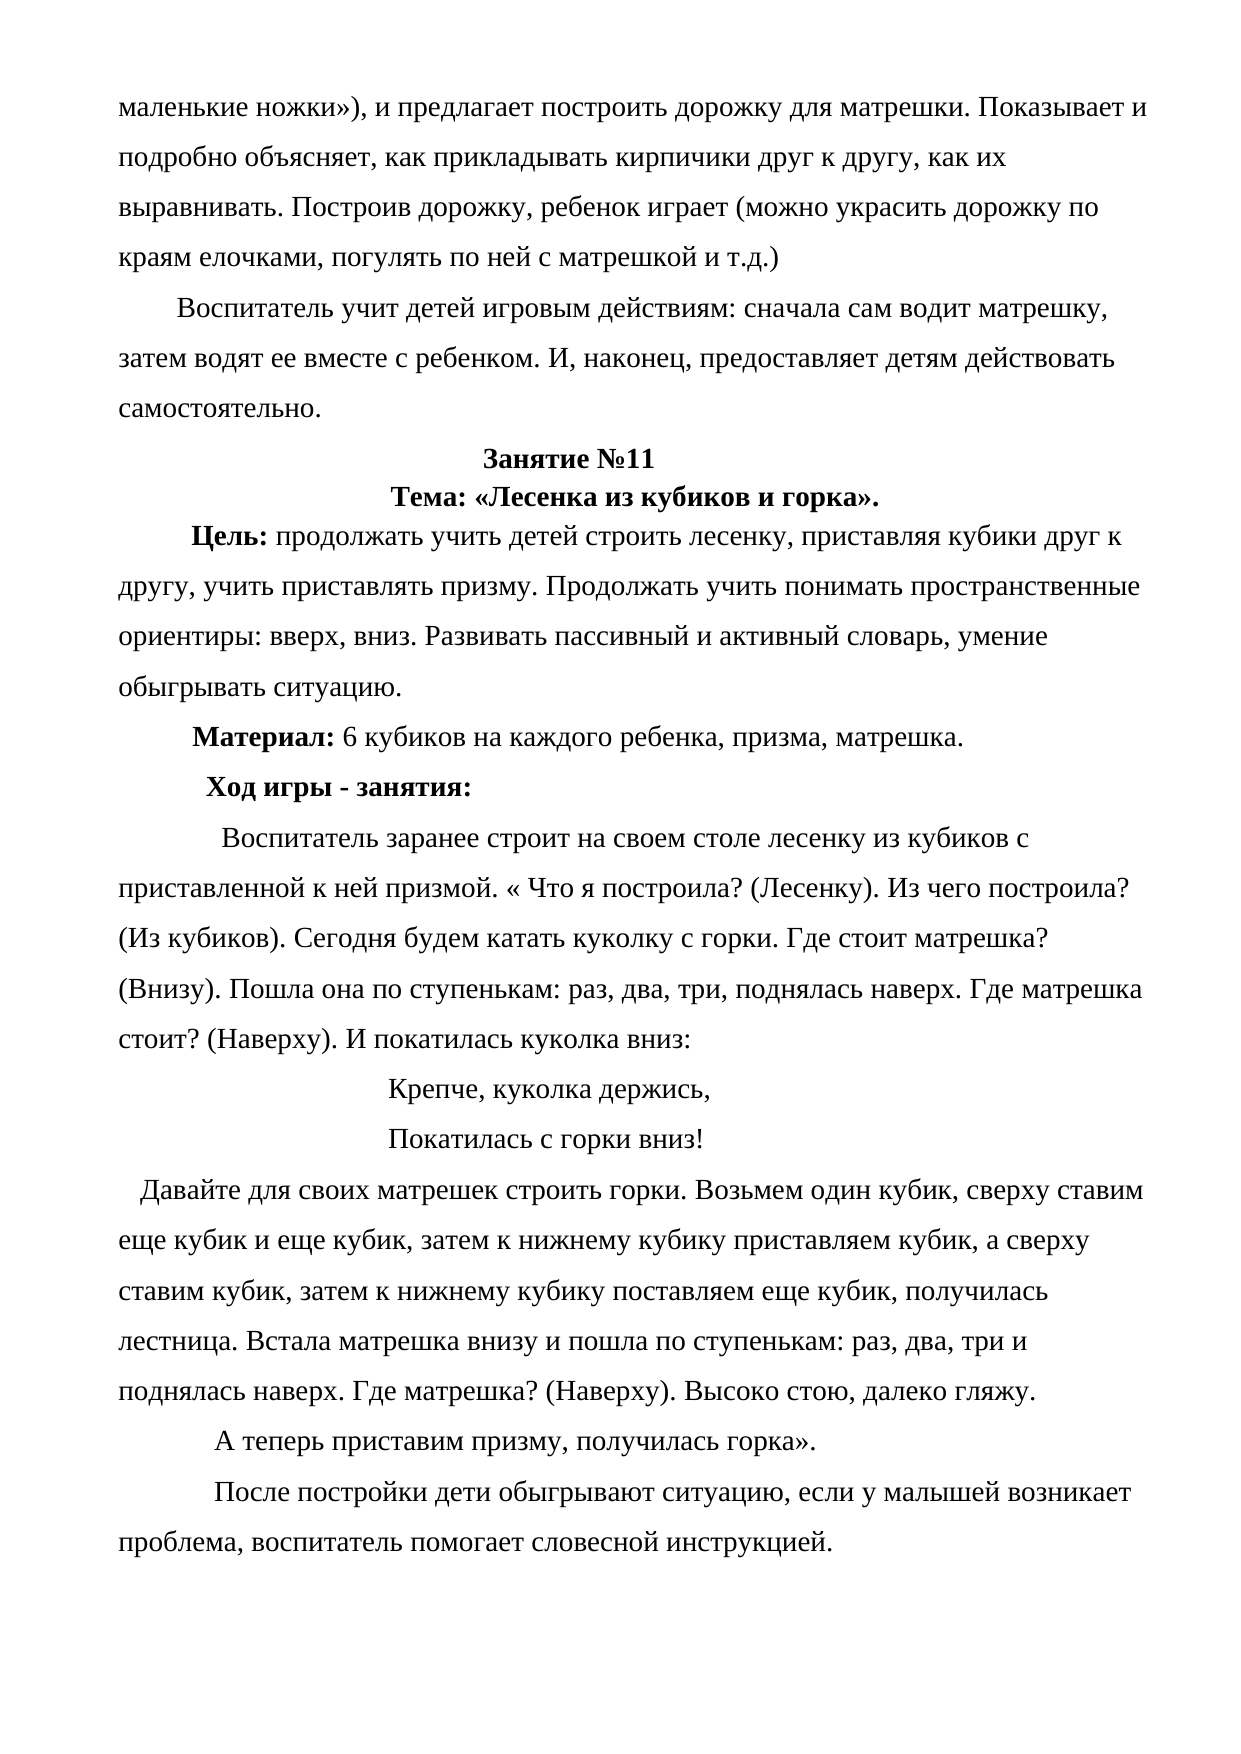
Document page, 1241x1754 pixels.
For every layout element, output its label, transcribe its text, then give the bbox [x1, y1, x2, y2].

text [118, 89, 1152, 424]
text А теперь приставим призму, получилась горка». [118, 1423, 1152, 1457]
text Ход игры - занятия: [118, 769, 1152, 803]
text Тема: «Лесенка из кубиков и горка». [118, 479, 1152, 513]
text Воспитатель заранее строит на своем столе лесенку из кубиков с приставленной к ней призмой. « Что я построила? (Лесенку). Из чего построила? (Из кубиков). Сегодня будем катать куколку с горки. Где стоит матрешка? (Внизу). Пошла она по ступенькам: раз, два, три, поднялась наверх. Где матрешка стоит? (Наверху). И покатилась куколка вниз: Крепче, куколка держись, Покатилась с горки вниз! Давайте для своих матрешек строить горки. Возьмем один кубик, сверху ставим еще кубик и еще кубик, затем к нижнему кубику приставляем кубик, а сверху ставим кубик, затем к нижнему кубику поставляем еще кубик, получилась лестница. Встала матрешка внизу и пошла по ступенькам: раз, два, три и поднялась наверх. Где матрешка? (Наверху). Высоко стою, далеко гляжу. [118, 820, 1152, 1407]
text После постройки дети обыгрывают ситуацию, если у малышей возникает проблема, воспитатель помогает словесной инструкцией. [118, 1474, 1152, 1558]
text Цель: продолжать учить детей строить лесенку, приставляя кубики друг к другу, учить приставлять призму. Продолжать учить понимать пространственные ориентиры: вверх, вниз. Развивать пассивный и активный словарь, умение обыгрывать ситуацию. [118, 518, 1152, 702]
text Материал: 6 кубиков на каждого ребенка, призма, матрешка. [118, 719, 1152, 753]
text Занятие №11 [118, 441, 1152, 474]
